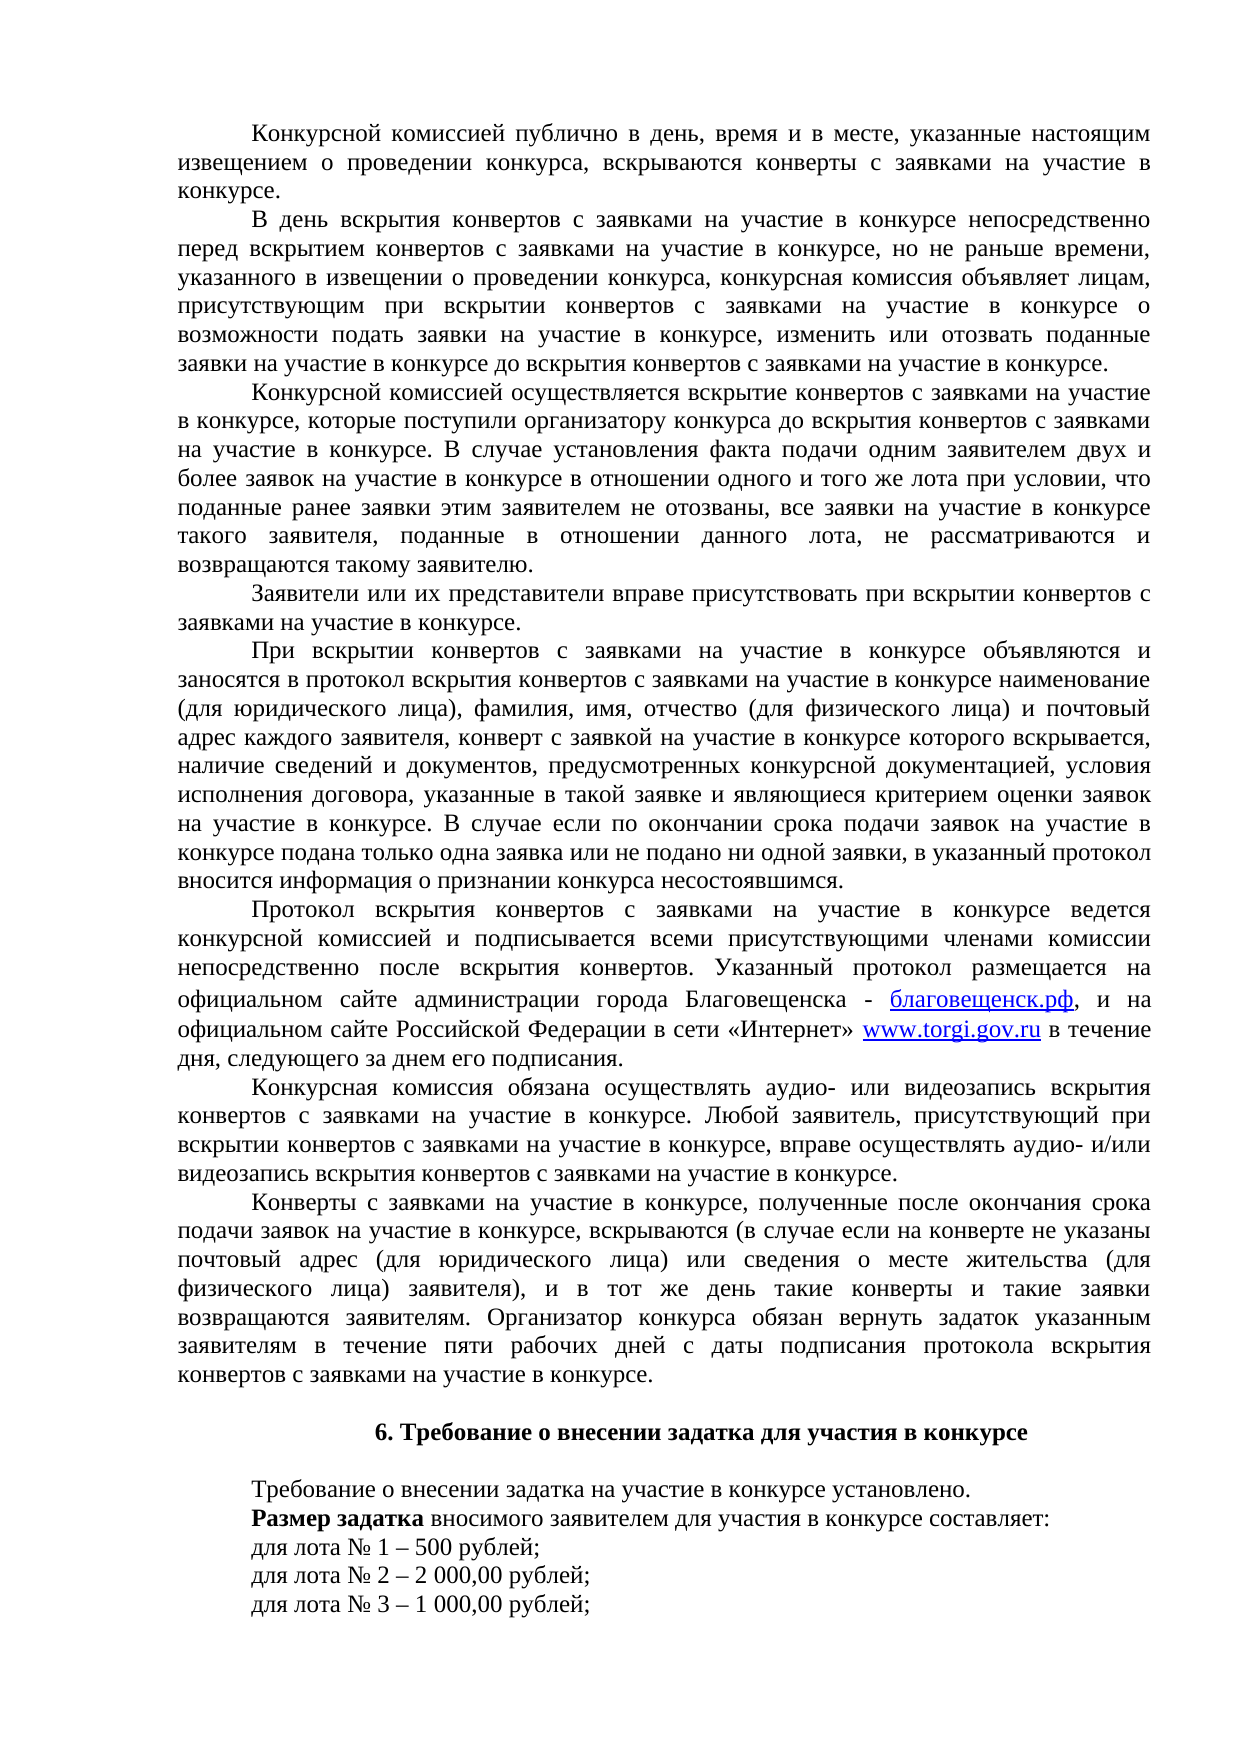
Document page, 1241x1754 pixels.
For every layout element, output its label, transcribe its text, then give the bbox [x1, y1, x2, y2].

text Конкурсной комиссией публично в день, время и в месте, указанные настоящим извещением о проведении конкурса, вскрываются конверты с заявками на участие в конкурсе. [177, 118, 1152, 204]
text Конкурсной комиссией осуществляется вскрытие конвертов с заявками на участие в конкурсе, которые поступили организатору конкурса до вскрытия конвертов с заявками на участие в конкурсе. В случае установления факта подачи одним заявителем двух и более заявок на участие в конкурсе в отношении одного и того же лота при условии, что поданные ранее заявки этим заявителем не отозваны, все заявки на участие в конкурсе такого заявителя, поданные в отношении данного лота, не рассматриваются и возвращаются такому заявителю. [177, 377, 1152, 578]
list Конкурсная комиссия обязана осуществлять аудио- или видеозапись вскрытия конвертов с заявками на участие в конкурсе. Любой заявитель, присутствующий при вскрытии конвертов с заявками на участие в конкурсе, вправе осуществлять аудио- и/или видеозапись вскрытия конвертов с заявками на участие в конкурсе. [177, 1072, 1152, 1187]
text Размер задатка вносимого заявителем для участия в конкурсе составляет: [177, 1503, 1152, 1532]
text для лота № 1 – 500 рублей; [177, 1532, 1152, 1560]
text В день вскрытия конвертов с заявками на участие в конкурсе непосредственно перед вскрытием конвертов с заявками на участие в конкурсе, но не раньше времени, указанного в извещении о проведении конкурса, конкурсная комиссия объявляет лицам, присутствующим при вскрытии конвертов с заявками на участие в конкурсе о возможности подать заявки на участие в конкурсе, изменить или отозвать поданные заявки на участие в конкурсе до вскрытия конвертов с заявками на участие в конкурсе. [177, 204, 1152, 377]
text для лота № 2 – 2 000,00 рублей; [177, 1560, 1152, 1589]
text Заявители или их представители вправе присутствовать при вскрытии конвертов с заявками на участие в конкурсе. [177, 578, 1152, 636]
text 6. Требование о внесении задатка для участия в конкурсе [177, 1417, 1152, 1445]
text Протокол вскрытия конвертов с заявками на участие в конкурсе ведется конкурсной комиссией и подписывается всеми присутствующими членами комиссии непосредственно после вскрытия конвертов. Указанный протокол размещается на официальном сайте администрации города Благовещенска - благовещенск.рф, и на официальном сайте Российской Федерации в сети «Интернет» www.torgi.gov.ru в течение дня, следующего за днем его подписания. [177, 894, 1152, 1072]
text При вскрытии конвертов с заявками на участие в конкурсе объявляются и заносятся в протокол вскрытия конвертов с заявками на участие в конкурсе наименование (для юридического лица), фамилия, имя, отчество (для физического лица) и почтовый адрес каждого заявителя, конверт с заявкой на участие в конкурсе которого вскрывается, наличие сведений и документов, предусмотренных конкурсной документацией, условия исполнения договора, указанные в такой заявке и являющиеся критерием оценки заявок на участие в конкурсе. В случае если по окончании срока подачи заявок на участие в конкурсе подана только одна заявка или не подано ни одной заявки, в указанный протокол вносится информация о признании конкурса несостоявшимся. [177, 636, 1152, 894]
text для лота № 3 – 1 000,00 рублей; [177, 1589, 1152, 1618]
text Конверты с заявками на участие в конкурсе, полученные после окончания срока подачи заявок на участие в конкурсе, вскрываются (в случае если на конверте не указаны почтовый адрес (для юридического лица) или сведения о месте жительства (для физического лица) заявителя), и в тот же день такие конверты и такие заявки возвращаются заявителям. Организатор конкурса обязан вернуть задаток указанным заявителям в течение пяти рабочих дней с даты подписания протокола вскрытия конвертов с заявками на участие в конкурсе. [177, 1187, 1152, 1388]
text Требование о внесении задатка на участие в конкурсе установлено. [177, 1474, 1152, 1503]
